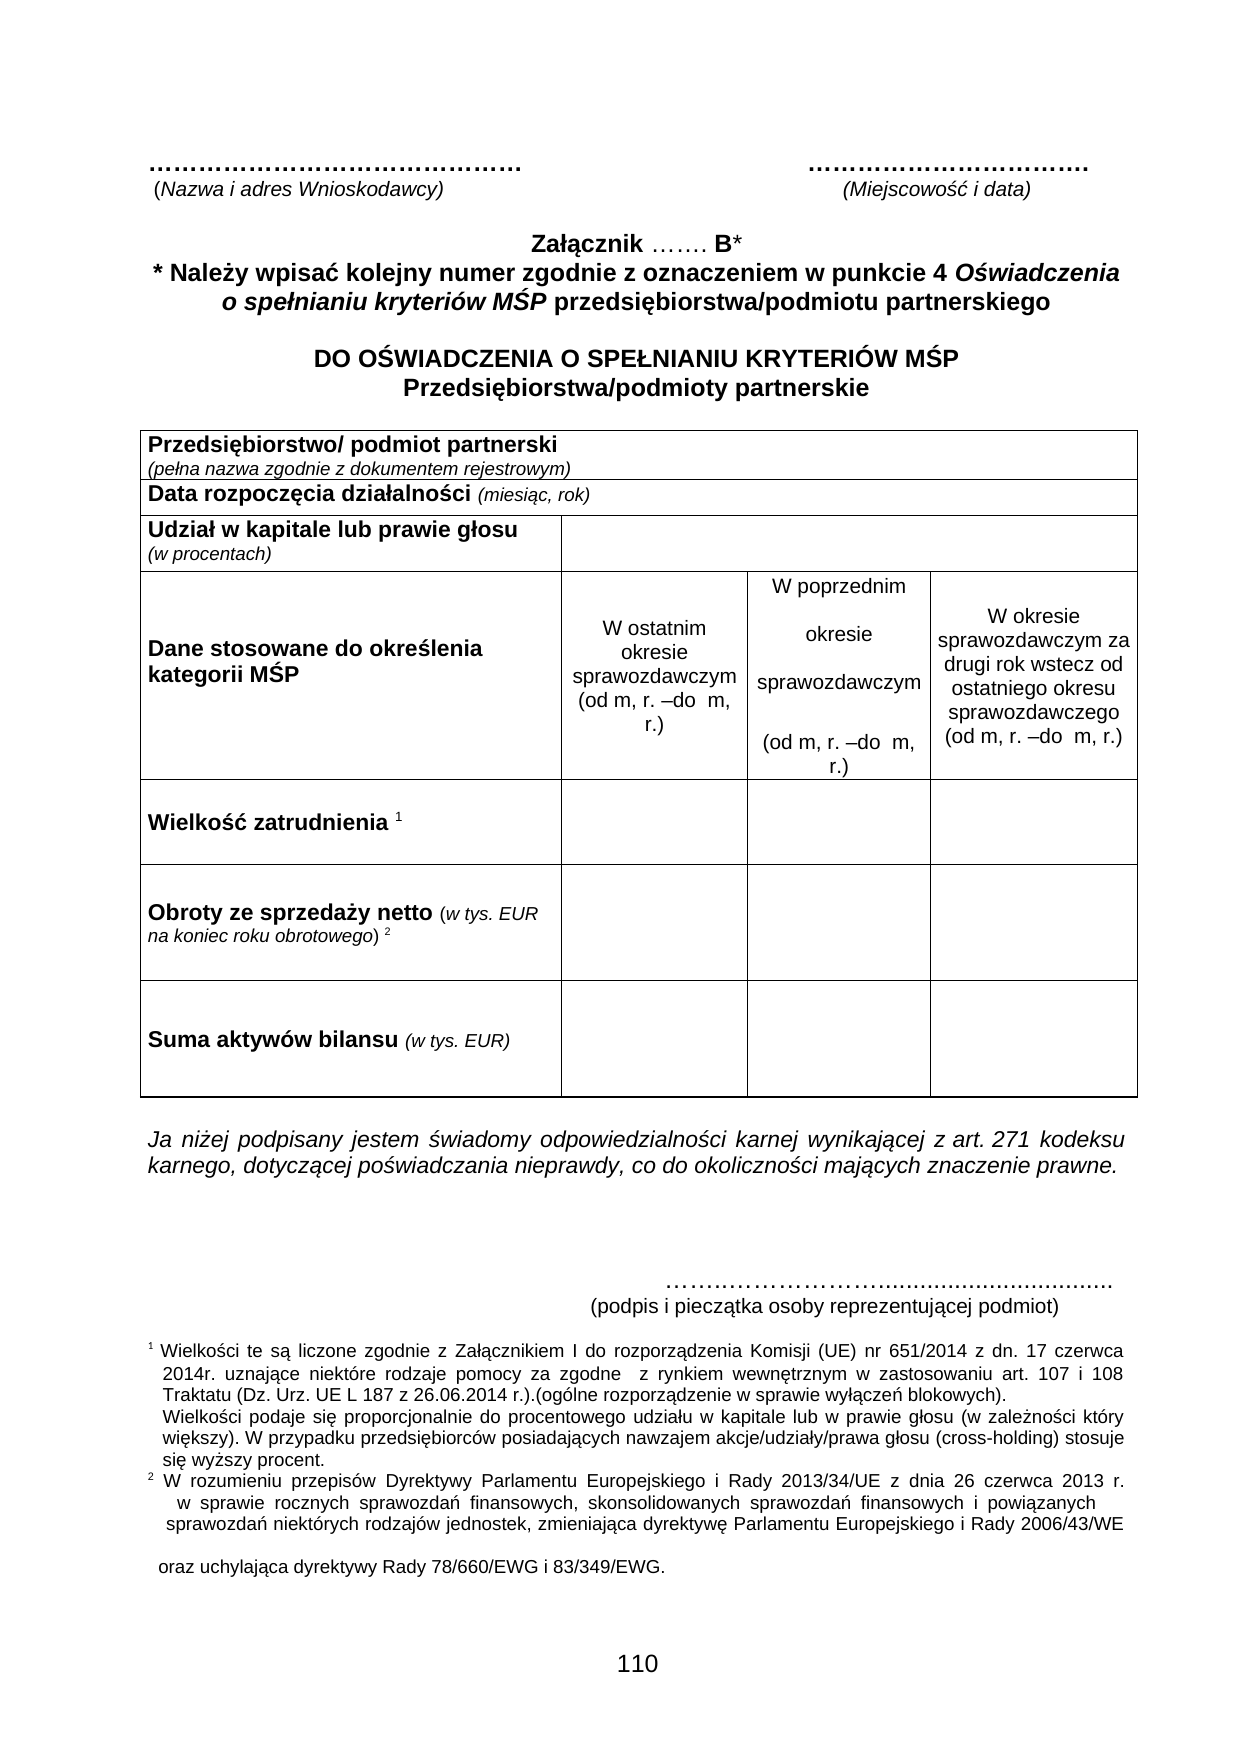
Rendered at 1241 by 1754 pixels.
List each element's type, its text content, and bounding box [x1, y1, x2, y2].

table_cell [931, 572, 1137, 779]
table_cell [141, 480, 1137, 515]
text ……..……………….................................. [664, 1265, 1125, 1294]
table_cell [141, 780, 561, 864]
text * Należy wpisać kolejny numer zgodnie z oznaczeniem w punkcie 4 Oświadczenia o spełnianiu kryteriów MŚP przedsiębiorstwa/podmiotu partnerskiego [148, 258, 1125, 315]
text (Nazwa i adres Wnioskodawcy) (Miejscowość i data) [148, 176, 1125, 200]
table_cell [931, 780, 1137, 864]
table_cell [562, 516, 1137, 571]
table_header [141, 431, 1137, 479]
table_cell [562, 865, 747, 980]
text 2 W rozumieniu przepisów Dyrektywy Parlamentu Europejskiego i Rady 2013/34/UE z dnia 26 czerwca 2013 r. w sprawie rocznych sprawozdań finansowych, skonsolidowanych sprawozdań finansowych i powiązanych sprawozdań niektórych rodzajów jednostek, zmieniająca dyrektywę Parlamentu Europejskiego i Rady 2006/43/WE oraz uchylająca dyrektywy Rady 78/660/EWG i 83/349/EWG. [148, 1470, 1125, 1578]
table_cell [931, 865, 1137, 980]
text Ja niżej podpisany jestem świadomy odpowiedzialności karnej wynikającej z art. 271 kodeksu karnego, dotyczącej poświadczania nieprawdy, co do okoliczności mających znaczenie prawne. [148, 1126, 1125, 1179]
text Załącznik ……. B* [148, 229, 1125, 258]
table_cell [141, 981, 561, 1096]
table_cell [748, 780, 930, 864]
text DO OŚWIADCZENIA O SPEŁNIANIU KRYTERIÓW MŚP [148, 344, 1125, 373]
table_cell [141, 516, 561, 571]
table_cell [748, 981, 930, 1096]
text Wielkości podaje się proporcjonalnie do procentowego udziału w kapitale lub w prawie głosu (w zależności który większy). W przypadku przedsiębiorców posiadających nawzajem akcje/udziały/prawa głosu (cross-holding) stosuje się wyższy procent. [162, 1405, 1125, 1470]
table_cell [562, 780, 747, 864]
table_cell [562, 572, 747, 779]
text 1 Wielkości te są liczone zgodnie z Załącznikiem I do rozporządzenia Komisji (UE) nr 651/2014 z dn. 17 czerwca 2014r. uznające niektóre rodzaje pomocy za zgodne z rynkiem wewnętrznym w zastosowaniu art. 107 i 108 Traktatu (Dz. Urz. UE L 187 z 26.06.2014 r.).(ogólne rozporządzenie w sprawie wyłączeń blokowych). [148, 1339, 1125, 1405]
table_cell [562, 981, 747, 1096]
text (podpis i pieczątka osoby reprezentującej podmiot) [590, 1294, 1125, 1318]
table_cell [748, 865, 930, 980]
text ……………………………………… ……………………………. [148, 148, 1125, 176]
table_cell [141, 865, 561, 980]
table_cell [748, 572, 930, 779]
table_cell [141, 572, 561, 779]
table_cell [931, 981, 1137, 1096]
text Przedsiębiorstwa/podmioty partnerskie [148, 373, 1125, 402]
